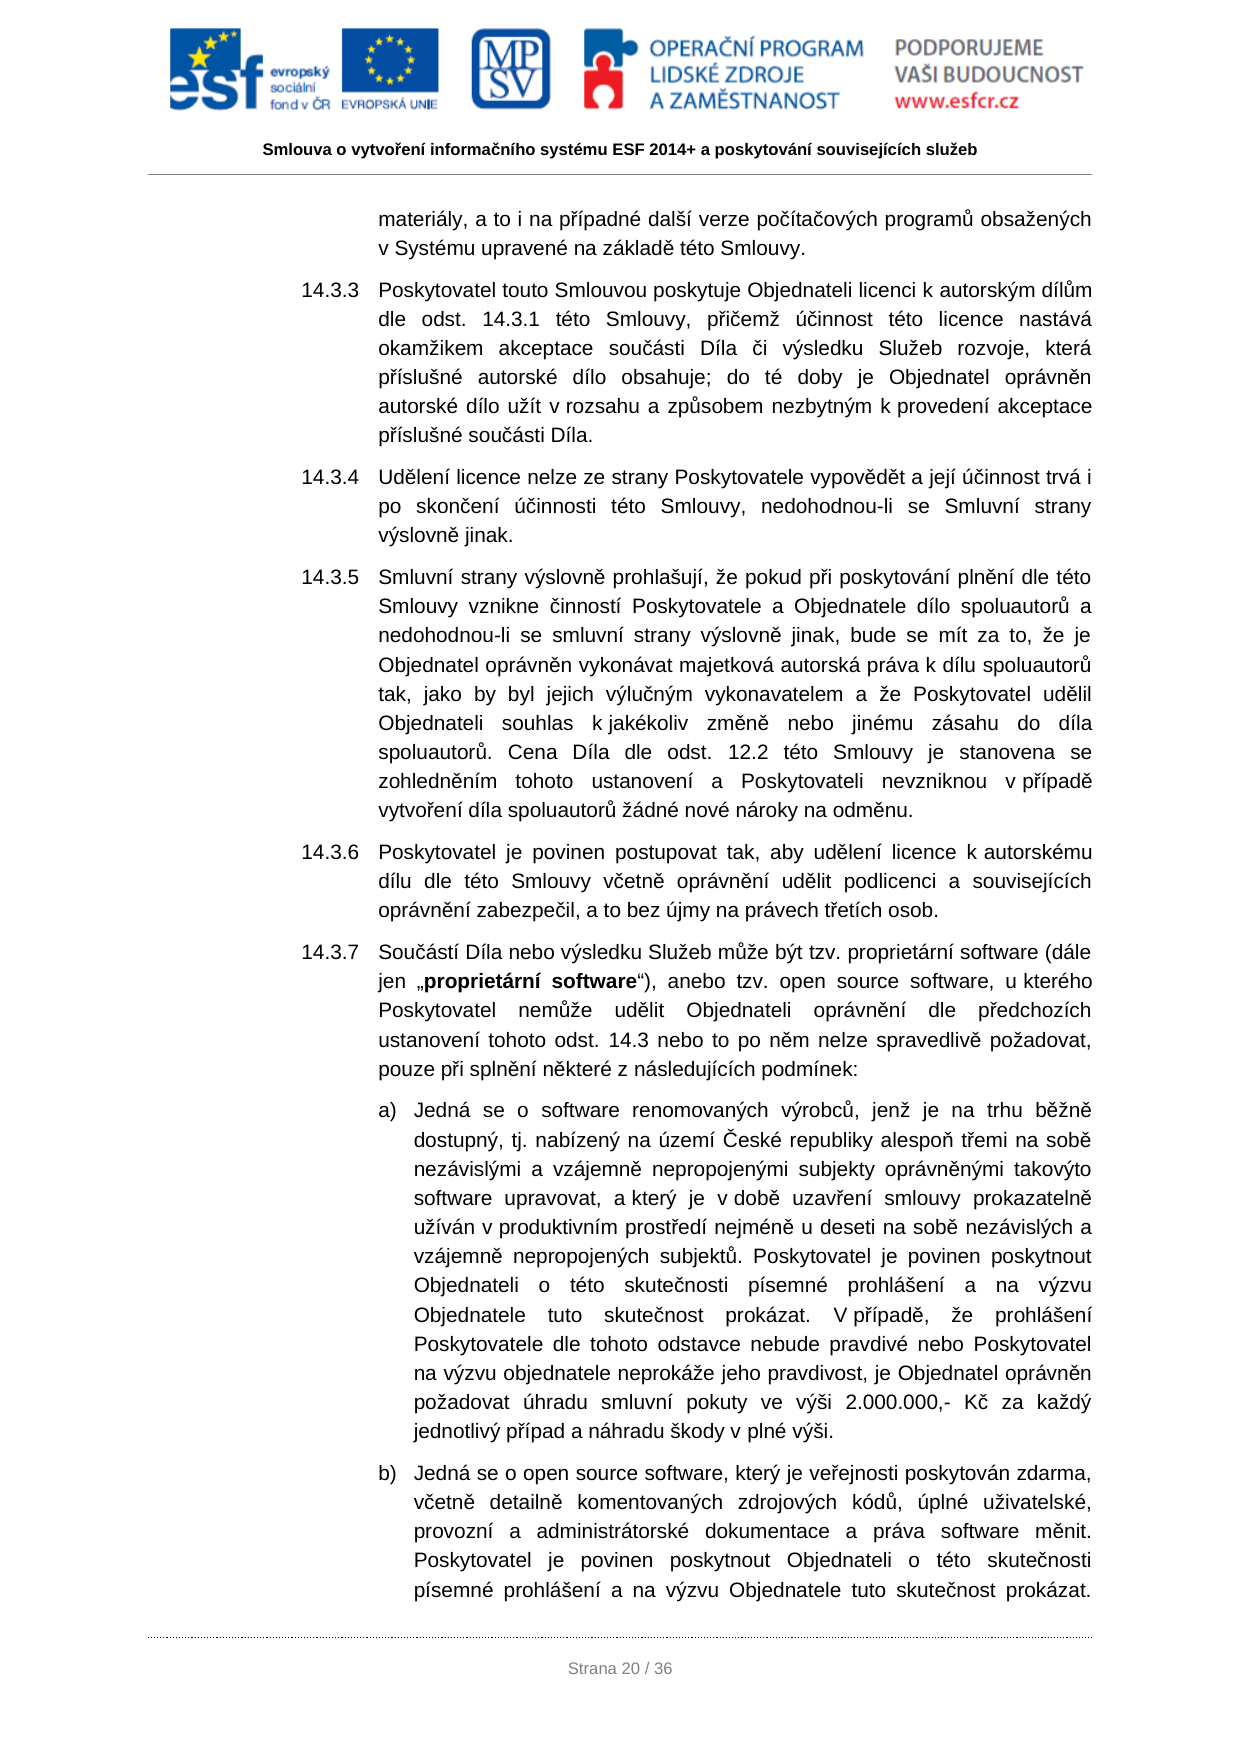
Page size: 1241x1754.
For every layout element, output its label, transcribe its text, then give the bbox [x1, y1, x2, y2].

list Poskytovatel je povinen postupovat tak, aby udělení licence k autorskému dílu dle této Smlouvy včetně oprávnění udělit podlicenci a souvisejících oprávnění zabezpečil, a to bez újmy na právech třetích osob. [301, 836, 1092, 924]
list Udělení licence nelze ze strany Poskytovatele vypovědět a její účinnost trvá i po skončení účinnosti této Smlouvy, nedohodnou-li se Smluvní strany výslovně jinak. [301, 461, 1092, 549]
list Součástí Díla nebo výsledku Služeb může být tzv. proprietární software (dále jen „proprietární software“), anebo tzv. open source software, u kterého Poskytovatel nemůže udělit Objednateli oprávnění dle předchozích ustanovení tohoto odst. 14.3 nebo to po něm nelze spravedlivě požadovat, pouze při splnění některé z následujících podmínek: [301, 936, 1092, 1082]
list Jedná se o software renomovaných výrobců, jenž je na trhu běžně dostupný, tj. nabízený na území České republiky alespoň třemi na sobě nezávislými a vzájemně nepropojenými subjekty oprávněnými takovýto software upravovat, a který je v době uzavření smlouvy prokazatelně užíván v produktivním prostředí nejméně u deseti na sobě nezávislých a vzájemně nepropojených subjektů. Poskytovatel je povinen poskytnout Objednateli o této skutečnosti písemné prohlášení a na výzvu Objednatele tuto skutečnost prokázat. V případě, že prohlášení Poskytovatele dle tohoto odstavce nebude pravdivé nebo Poskytovatel na výzvu objednatele neprokáže jeho pravdivost, je Objednatel oprávněn požadovat úhradu smluvní pokuty ve výši 2.000.000,- Kč za každý jednotlivý případ a náhradu škody v plné výši. [378, 1094, 1092, 1444]
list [378, 1457, 1092, 1603]
list Smluvní strany výslovně prohlašují, že pokud při poskytování plnění dle této Smlouvy vznikne činností Poskytovatele a Objednatele dílo spoluautorů a nedohodnou-li se smluvní strany výslovně jinak, bude se mít za to, že je Objednatel oprávněn vykonávat majetková autorská práva k dílu spoluautorů tak, jako by byl jejich výlučným vykonavatelem a že Poskytovatel udělil Objednateli souhlas k jakékoliv změně nebo jinému zásahu do díla spoluautorů. Cena Díla dle odst. 12.2 této Smlouvy je stanovena se zohledněním tohoto ustanovení a Poskytovateli nevzniknou v případě vytvoření díla spoluautorů žádné nové nároky na odměnu. [301, 561, 1092, 824]
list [301, 203, 1092, 261]
picture [156, 18, 1100, 128]
list Poskytovatel touto Smlouvou poskytuje Objednateli licenci k autorským dílům dle odst. 14.3.1 této Smlouvy, přičemž účinnost této licence nastává okamžikem akceptace součásti Díla či výsledku Služeb rozvoje, která příslušné autorské dílo obsahuje; do té doby je Objednatel oprávněn autorské dílo užít v rozsahu a způsobem nezbytným k provedení akceptace příslušné součásti Díla. [301, 274, 1092, 449]
